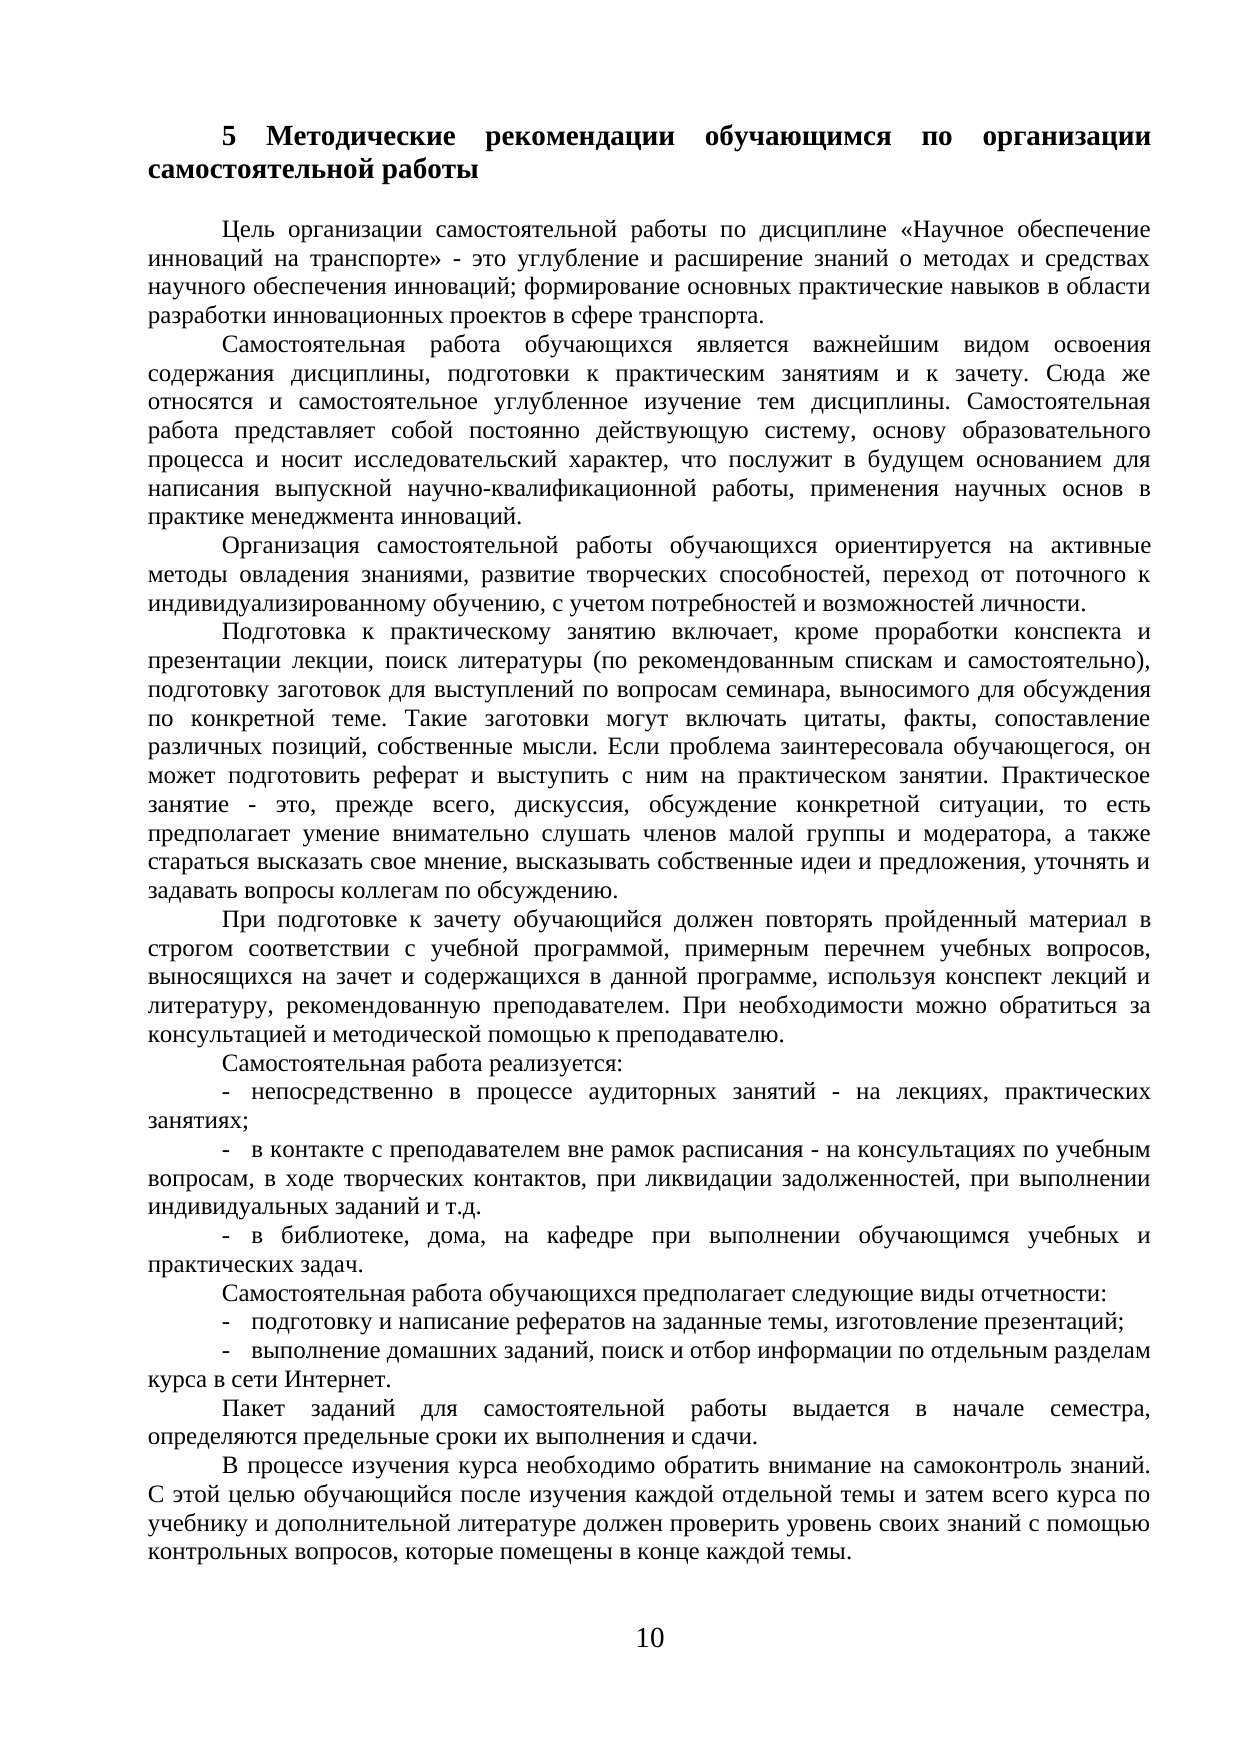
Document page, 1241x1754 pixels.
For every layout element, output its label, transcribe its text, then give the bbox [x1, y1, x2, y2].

text Организация самостоятельной работы обучающихся ориентируется на активные методы овладения знаниями, развитие творческих способностей, переход от поточного к индивидуализированному обучению, с учетом потребностей и возможностей личности. [148, 530, 1152, 616]
text При подготовке к зачету обучающийся должен повторять пройденный материал в строгом соответствии с учебной программой, примерным перечнем учебных вопросов, выносящихся на зачет и содержащихся в данной программе, используя конспект лекций и литературу, рекомендованную преподавателем. При необходимости можно обратиться за консультацией и методической помощью к преподавателю. [148, 904, 1152, 1048]
text - в библиотеке, дома, на кафедре при выполнении обучающимся учебных и практических задач. [148, 1220, 1152, 1278]
text В процессе изучения курса необходимо обратить внимание на самоконтроль знаний. С этой целью обучающийся после изучения каждой отдельной темы и затем всего курса по учебнику и дополнительной литературе должен проверить уровень своих знаний с помощью контрольных вопросов, которые помещены в конце каждой темы. [148, 1450, 1152, 1565]
text Самостоятельная работа реализуется: [148, 1048, 1152, 1076]
text Пакет заданий для самостоятельной работы выдается в начале семестра, определяются предельные сроки их выполнения и сдачи. [148, 1393, 1152, 1450]
text Самостоятельная работа обучающихся является важнейшим видом освоения содержания дисциплины, подготовки к практическим занятиям и к зачету. Сюда же относятся и самостоятельное углубленное изучение тем дисциплины. Самостоятельная работа представляет собой постоянно действующую систему, основу образовательного процесса и носит исследовательский характер, что послужит в будущем основанием для написания выпускной научно-квалификационной работы, применения научных основ в практике менеджмента инноваций. [148, 329, 1152, 530]
text Цель организации самостоятельной работы по дисциплине «Научное обеспечение инноваций на транспорте» - это углубление и расширение знаний о методах и средствах научного обеспечения инноваций; формирование основных практические навыков в области разработки инновационных проектов в сфере транспорта. [148, 214, 1152, 329]
text Подготовка к практическому занятию включает, кроме проработки конспекта и презентации лекции, поиск литературы (по рекомендованным спискам и самостоятельно), подготовку заготовок для выступлений по вопросам семинара, выносимого для обсуждения по конкретной теме. Такие заготовки могут включать цитаты, факты, сопоставление различных позиций, собственные мысли. Если проблема заинтересовала обучающегося, он может подготовить реферат и выступить с ним на практическом занятии. Практическое занятие - это, прежде всего, дискуссия, обсуждение конкретной ситуации, то есть предполагает умение внимательно слушать членов малой группы и модератора, а также стараться высказать свое мнение, высказывать собственные идеи и предложения, уточнять и задавать вопросы коллегам по обсуждению. [148, 616, 1152, 904]
text Самостоятельная работа обучающихся предполагает следующие виды отчетности: [148, 1278, 1152, 1306]
text - подготовку и написание рефератов на заданные темы, изготовление презентаций; [148, 1306, 1152, 1335]
text - выполнение домашних заданий, поиск и отбор информации по отдельным разделам курса в сети Интернет. [148, 1335, 1152, 1393]
text - непосредственно в процессе аудиторных занятий - на лекциях, практических занятиях; [148, 1076, 1152, 1134]
text 5 Методические рекомендации обучающимся по организации самостоятельной работы [148, 118, 1152, 185]
text - в контакте с преподавателем вне рамок расписания - на консультациях по учебным вопросам, в ходе творческих контактов, при ликвидации задолженностей, при выполнении индивидуальных заданий и т.д. [148, 1134, 1152, 1220]
